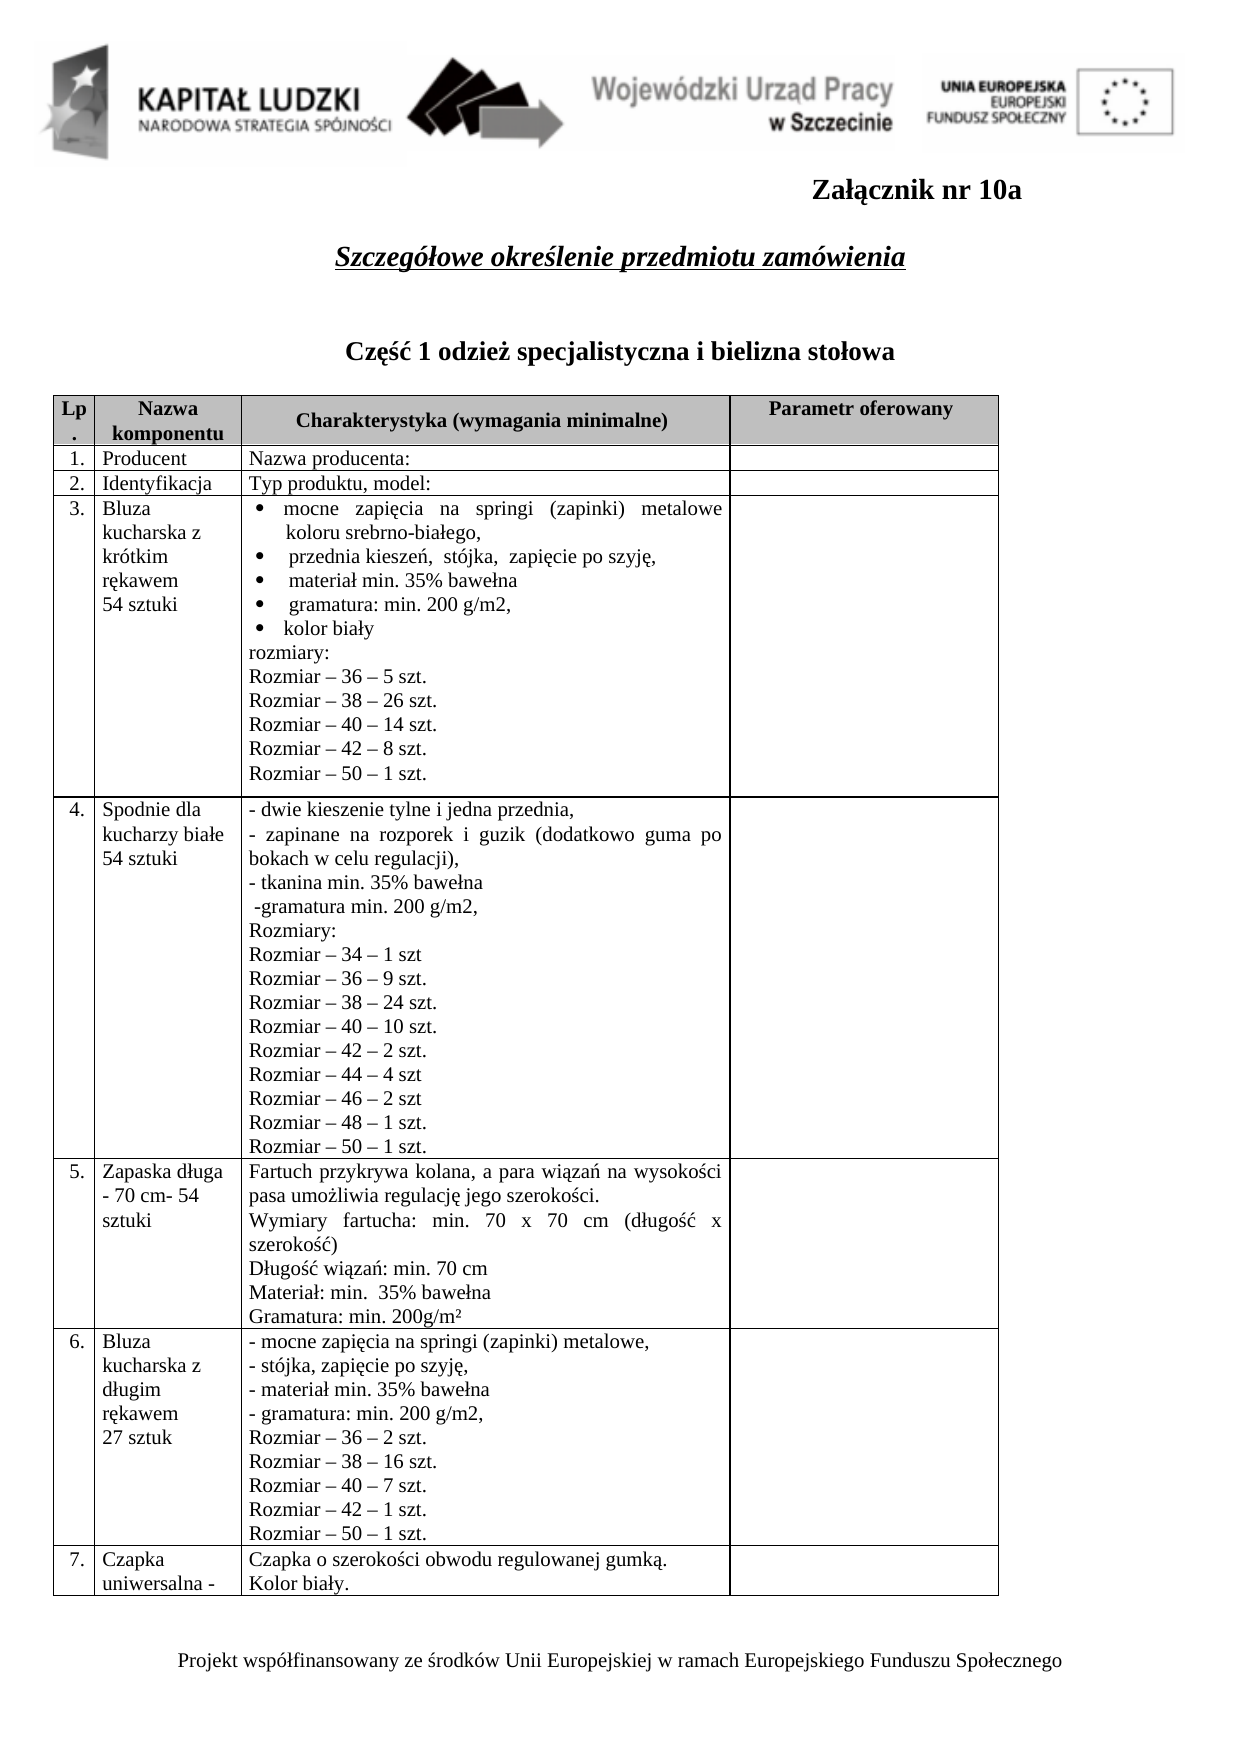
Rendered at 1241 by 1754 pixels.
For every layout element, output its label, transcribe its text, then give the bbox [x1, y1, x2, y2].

table_cell Nazwa producenta: [242, 446, 729, 469]
table_cell [54, 471, 94, 495]
table_cell [731, 798, 998, 1158]
table_cell Bluza kucharska z długim rękawem 27 sztuk [95, 1329, 241, 1545]
table_cell Zapaska długa - 70 cm- 54 sztuki [95, 1159, 241, 1328]
table_cell [731, 471, 998, 495]
table_cell [731, 496, 998, 796]
table_cell [731, 1159, 998, 1328]
table_cell [731, 1329, 998, 1545]
table_cell [731, 446, 998, 469]
table_cell [54, 1159, 94, 1328]
table_cell [731, 1546, 998, 1594]
table_cell [54, 496, 94, 796]
table_cell - dwie kieszenie tylne i jedna przednia, - zapinane na rozporek i guzik (dodatkowo guma po bokach w celu regulacji), - tkanina min. 35% bawełna -gramatura min. 200 g/m2, Rozmiary: Rozmiar – 34 – 1 szt Rozmiar – 36 – 9 szt. Rozmiar – 38 – 24 szt. Rozmiar – 40 – 10 szt. Rozmiar – 42 – 2 szt. Rozmiar – 44 – 4 szt Rozmiar – 46 – 2 szt Rozmiar – 48 – 1 szt. Rozmiar – 50 – 1 szt. [242, 798, 729, 1158]
table_cell [54, 446, 94, 469]
text Część 1 odzież specjalistyczna i bielizna stołowa [148, 335, 1093, 367]
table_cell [242, 1546, 729, 1594]
table_header Nazwa komponentu [95, 396, 241, 444]
table_header Parametr oferowany [731, 396, 998, 444]
table_cell [54, 1329, 94, 1545]
table_header Lp. [54, 396, 94, 444]
table_header Charakterystyka (wymagania minimalne) [242, 396, 729, 444]
table_cell Fartuch przykrywa kolana, a para wiązań na wysokości pasa umożliwia regulację jego szerokości. Wymiary fartucha: min. 70 x 70 cm (długość x szerokość) Długość wiązań: min. 70 cm Materiał: min. 35% bawełna Gramatura: min. 200g/m² [242, 1159, 729, 1328]
table_cell Spodnie dla kucharzy białe 54 sztuki [95, 798, 241, 1158]
text Szczegółowe określenie przedmiotu zamówienia [148, 239, 1093, 273]
table_cell Typ produktu, model: [242, 471, 729, 495]
table_cell [54, 1546, 94, 1594]
text Załącznik nr 10a [738, 168, 1093, 206]
table_cell Bluza kucharska z krótkim rękawem 54 sztuki [95, 496, 241, 796]
table_cell Producent [95, 446, 241, 469]
table_cell Identyfikacja [95, 471, 241, 495]
table_cell - mocne zapięcia na springi (zapinki) metalowe, - stójka, zapięcie po szyję, - materiał min. 35% bawełna - gramatura: min. 200 g/m2, Rozmiar – 36 – 2 szt. Rozmiar – 38 – 16 szt. Rozmiar – 40 – 7 szt. Rozmiar – 42 – 1 szt. Rozmiar – 50 – 1 szt. [242, 1329, 729, 1545]
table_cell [95, 1546, 241, 1594]
table_cell mocne zapięcia na springi (zapinki) metalowe koloru srebrno-białego, przednia kieszeń, stójka, zapięcie po szyję, materiał min. 35% bawełna gramatura: min. 200 g/m2, kolor biały rozmiary: Rozmiar – 36 – 5 szt. Rozmiar – 38 – 26 szt. Rozmiar – 40 – 14 szt. Rozmiar – 42 – 8 szt. Rozmiar – 50 – 1 szt. [242, 496, 729, 796]
table_cell [54, 798, 94, 1158]
